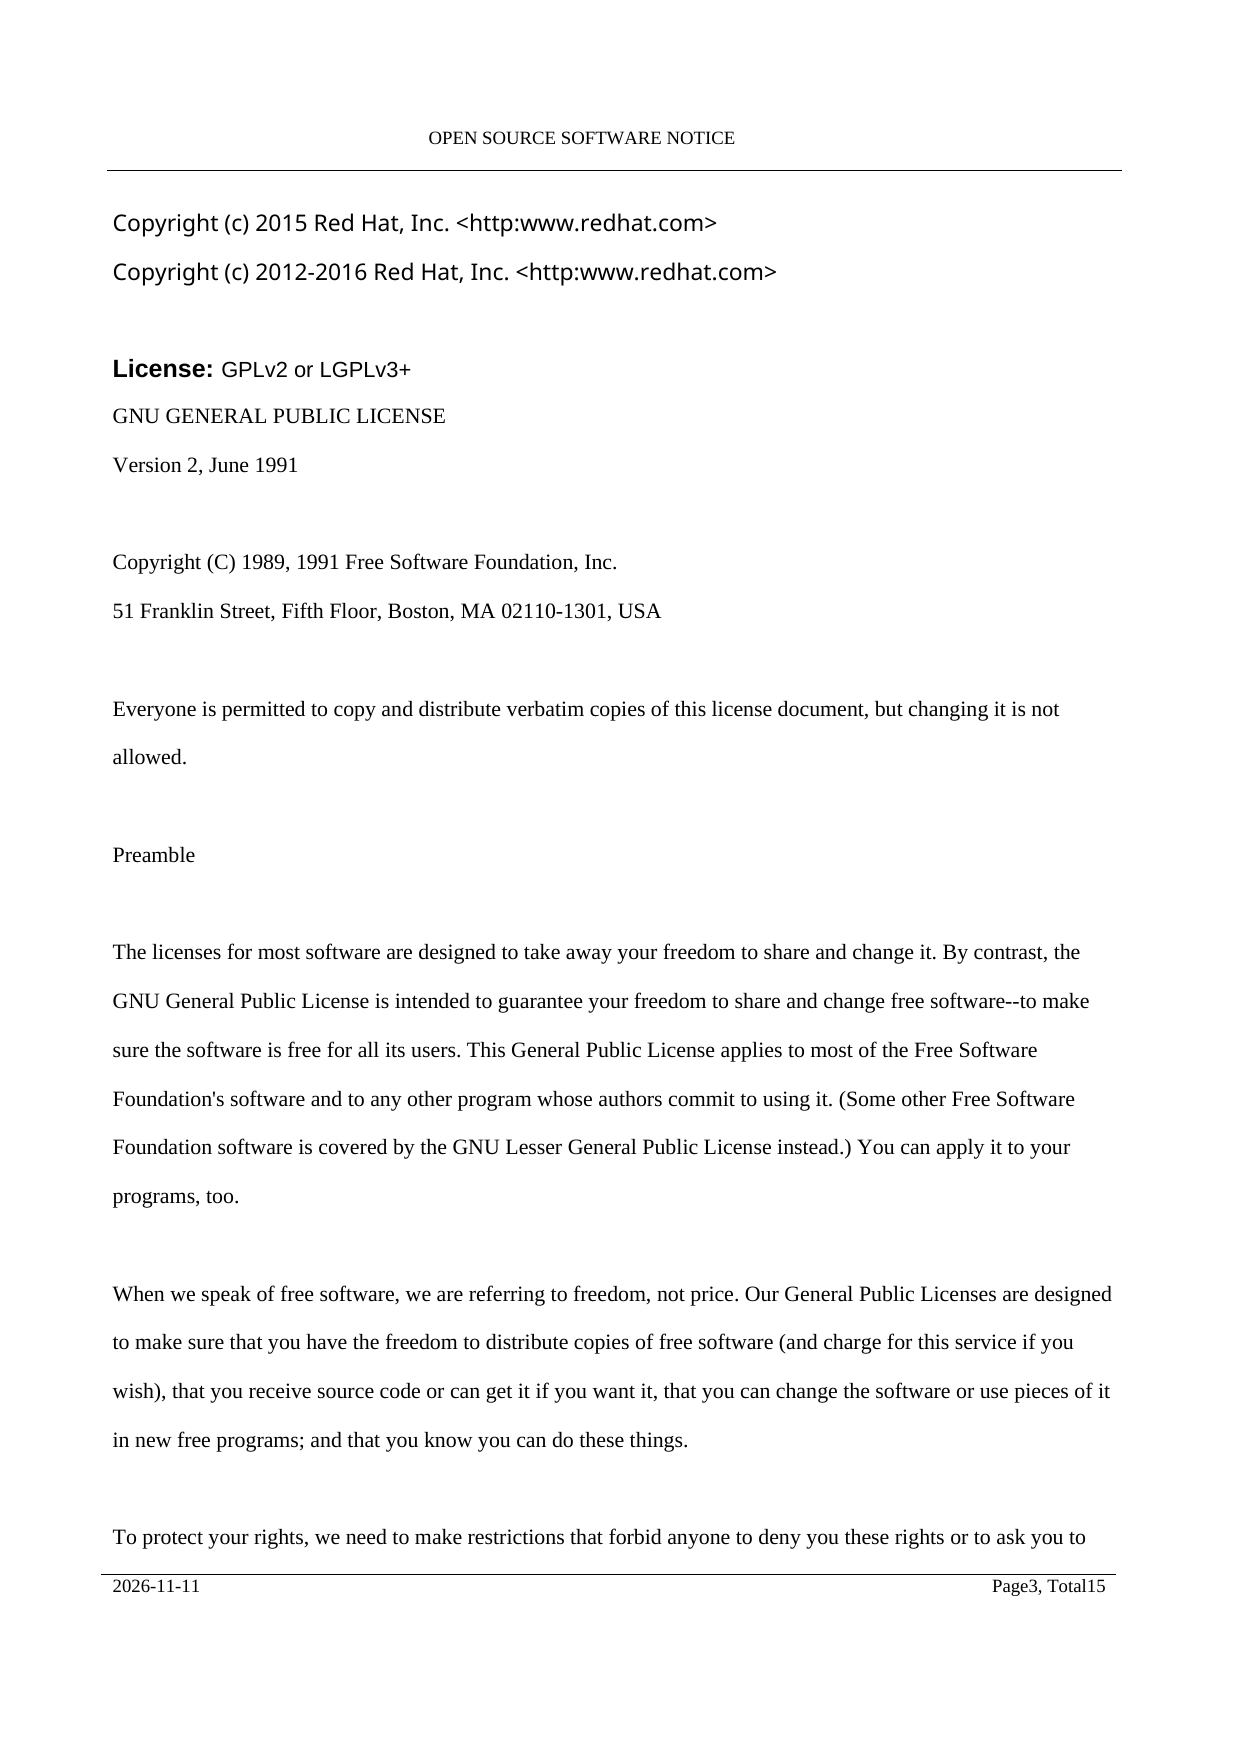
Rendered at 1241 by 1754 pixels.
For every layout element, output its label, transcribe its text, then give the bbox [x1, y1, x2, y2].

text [112, 399, 1128, 1553]
text License: GPLv2 or LGPLv3+ [112, 353, 1128, 385]
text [112, 206, 1128, 336]
